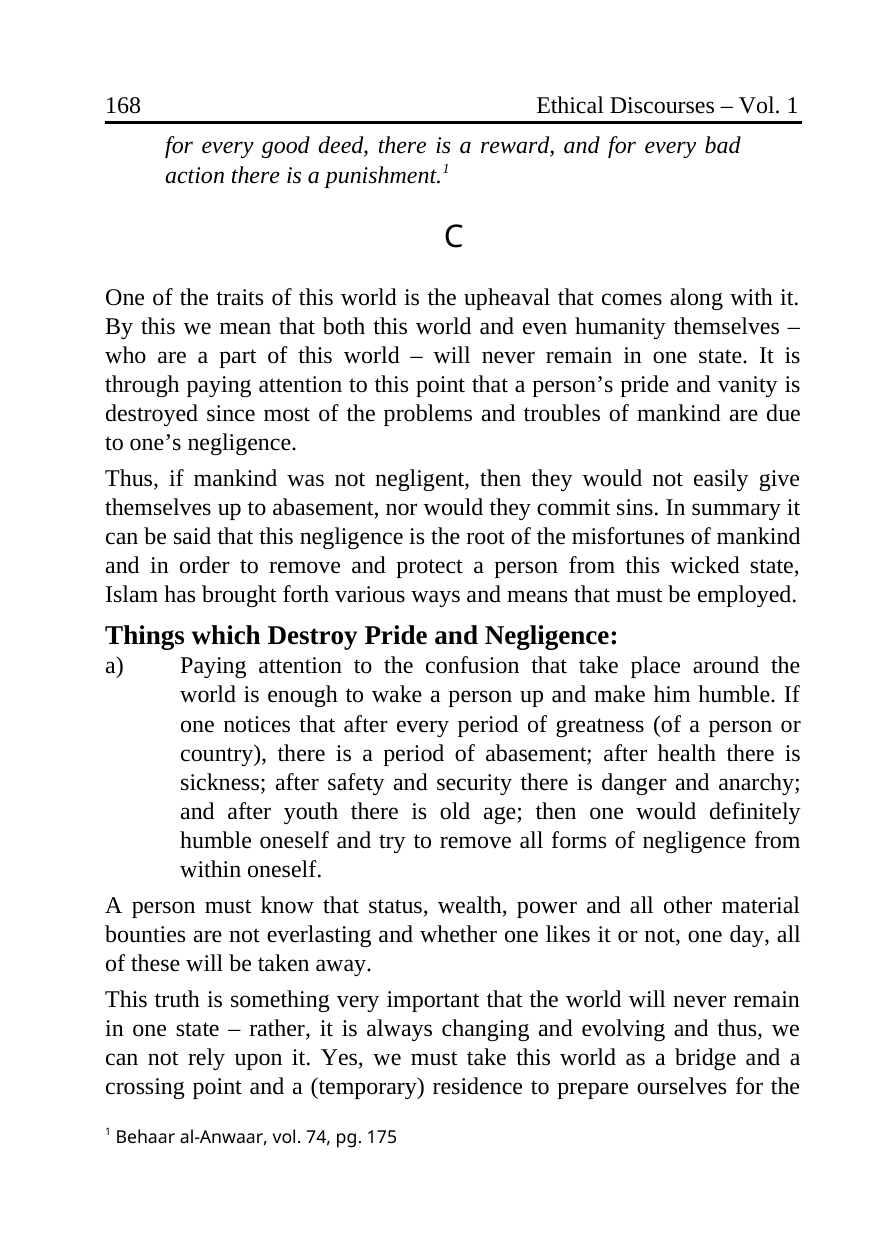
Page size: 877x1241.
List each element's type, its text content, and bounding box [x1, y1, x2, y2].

text C [105, 214, 802, 257]
text a) Paying attention to the confusion that take place around the world is enough to wake a person up and make him humble. If one notices that after every period of greatness (of a person or country), there is a period of abasement; after health there is sickness; after safety and security there is danger and anarchy; and after youth there is old age; then one would definitely humble oneself and try to remove all forms of negligence from within oneself. [105, 650, 802, 884]
text A person must know that status, wealth, power and all other material bounties are not everlasting and whether one likes it or not, one day, all of these will be taken away. [105, 890, 802, 977]
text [165, 131, 742, 189]
text Thus, if mankind was not negligent, then they would not easily give themselves up to abasement, nor would they commit sins. In summary it can be said that this negligence is the root of the misfortunes of mankind and in order to remove and protect a person from this wicked state, Islam has brought forth various ways and means that must be employed. [105, 463, 802, 609]
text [105, 984, 802, 1100]
subtitle Things which Destroy Pride and Negligence: [105, 621, 802, 650]
text One of the traits of this world is the upheaval that comes along with it. By this we mean that both this world and even humanity themselves – who are a part of this world – will never remain in one state. It is through paying attention to this point that a person’s pride and vanity is destroyed since most of the problems and troubles of mankind are due to one’s negligence. [105, 282, 802, 457]
